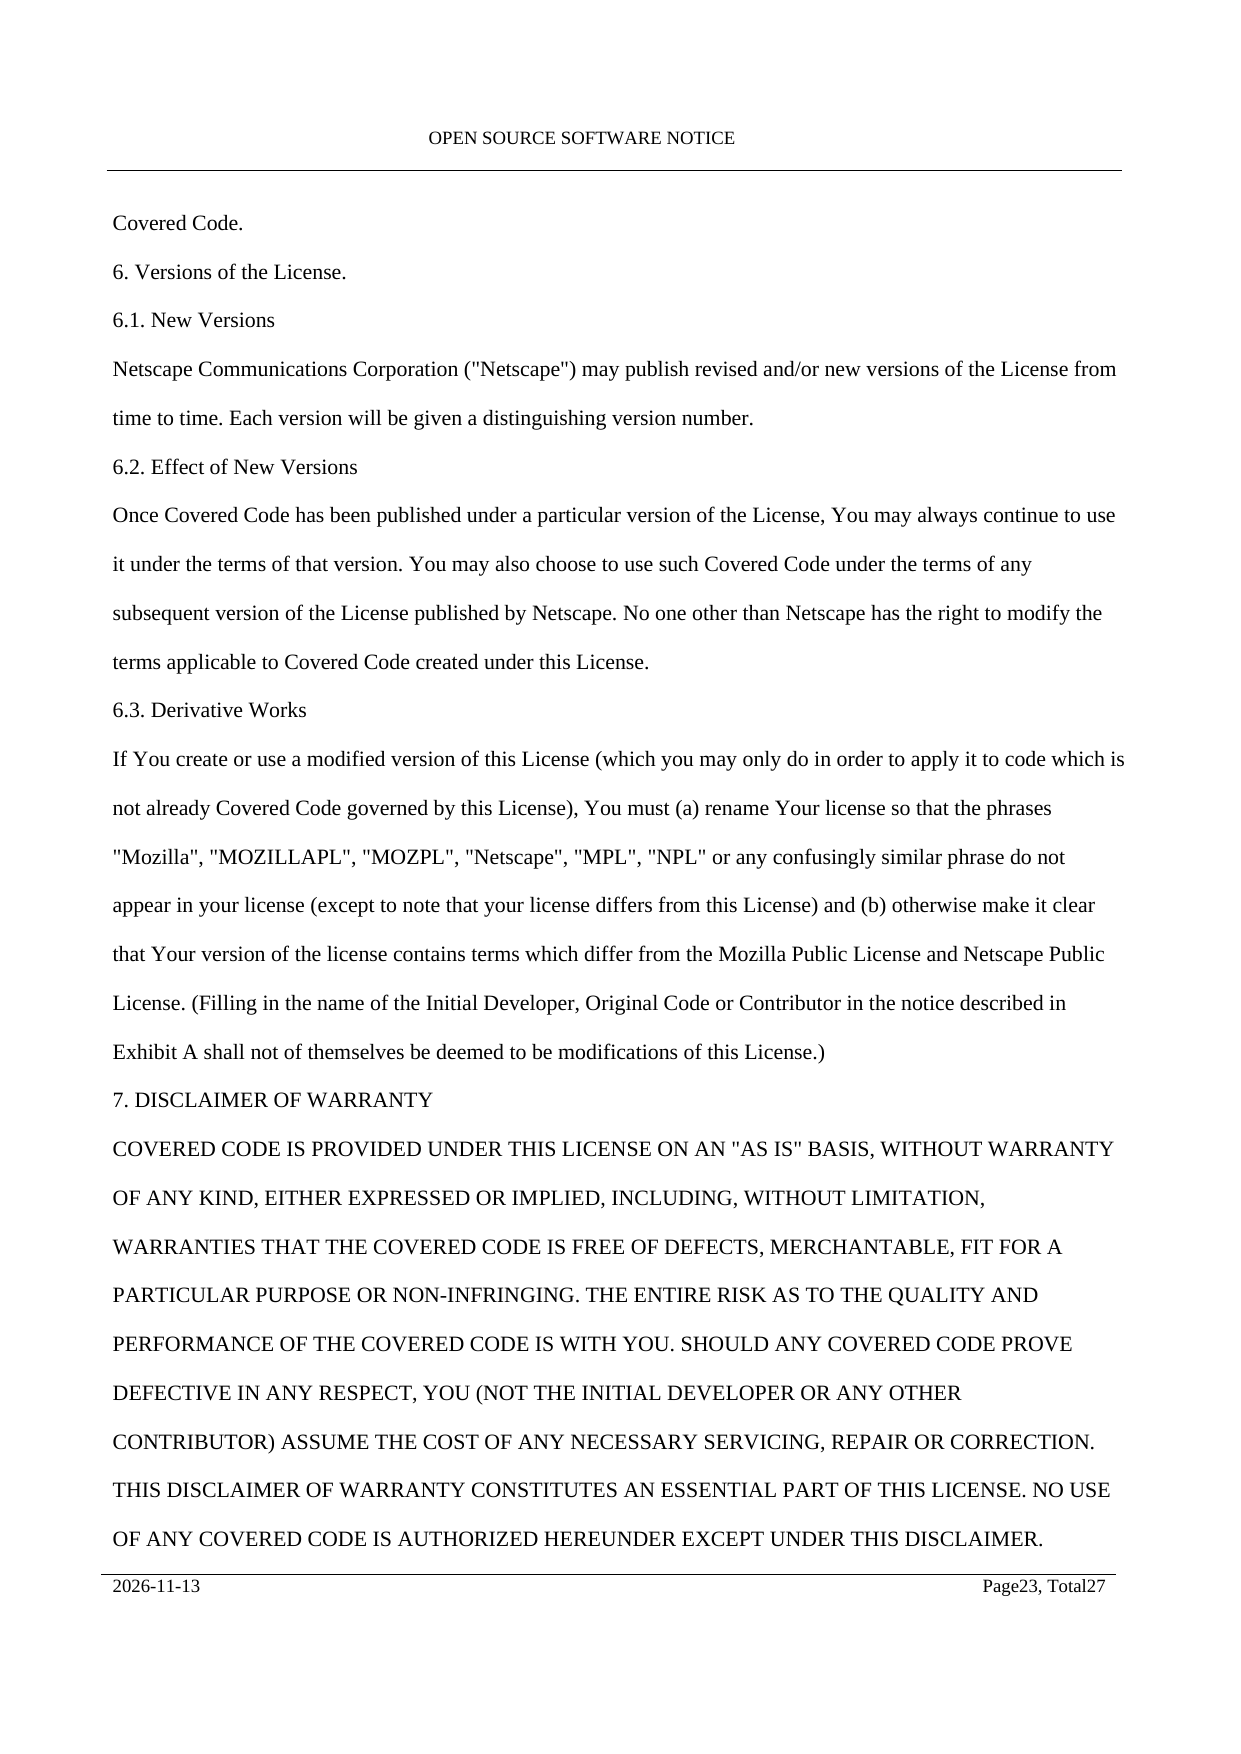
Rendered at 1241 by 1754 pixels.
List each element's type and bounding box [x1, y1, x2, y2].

text [112, 206, 1128, 1555]
